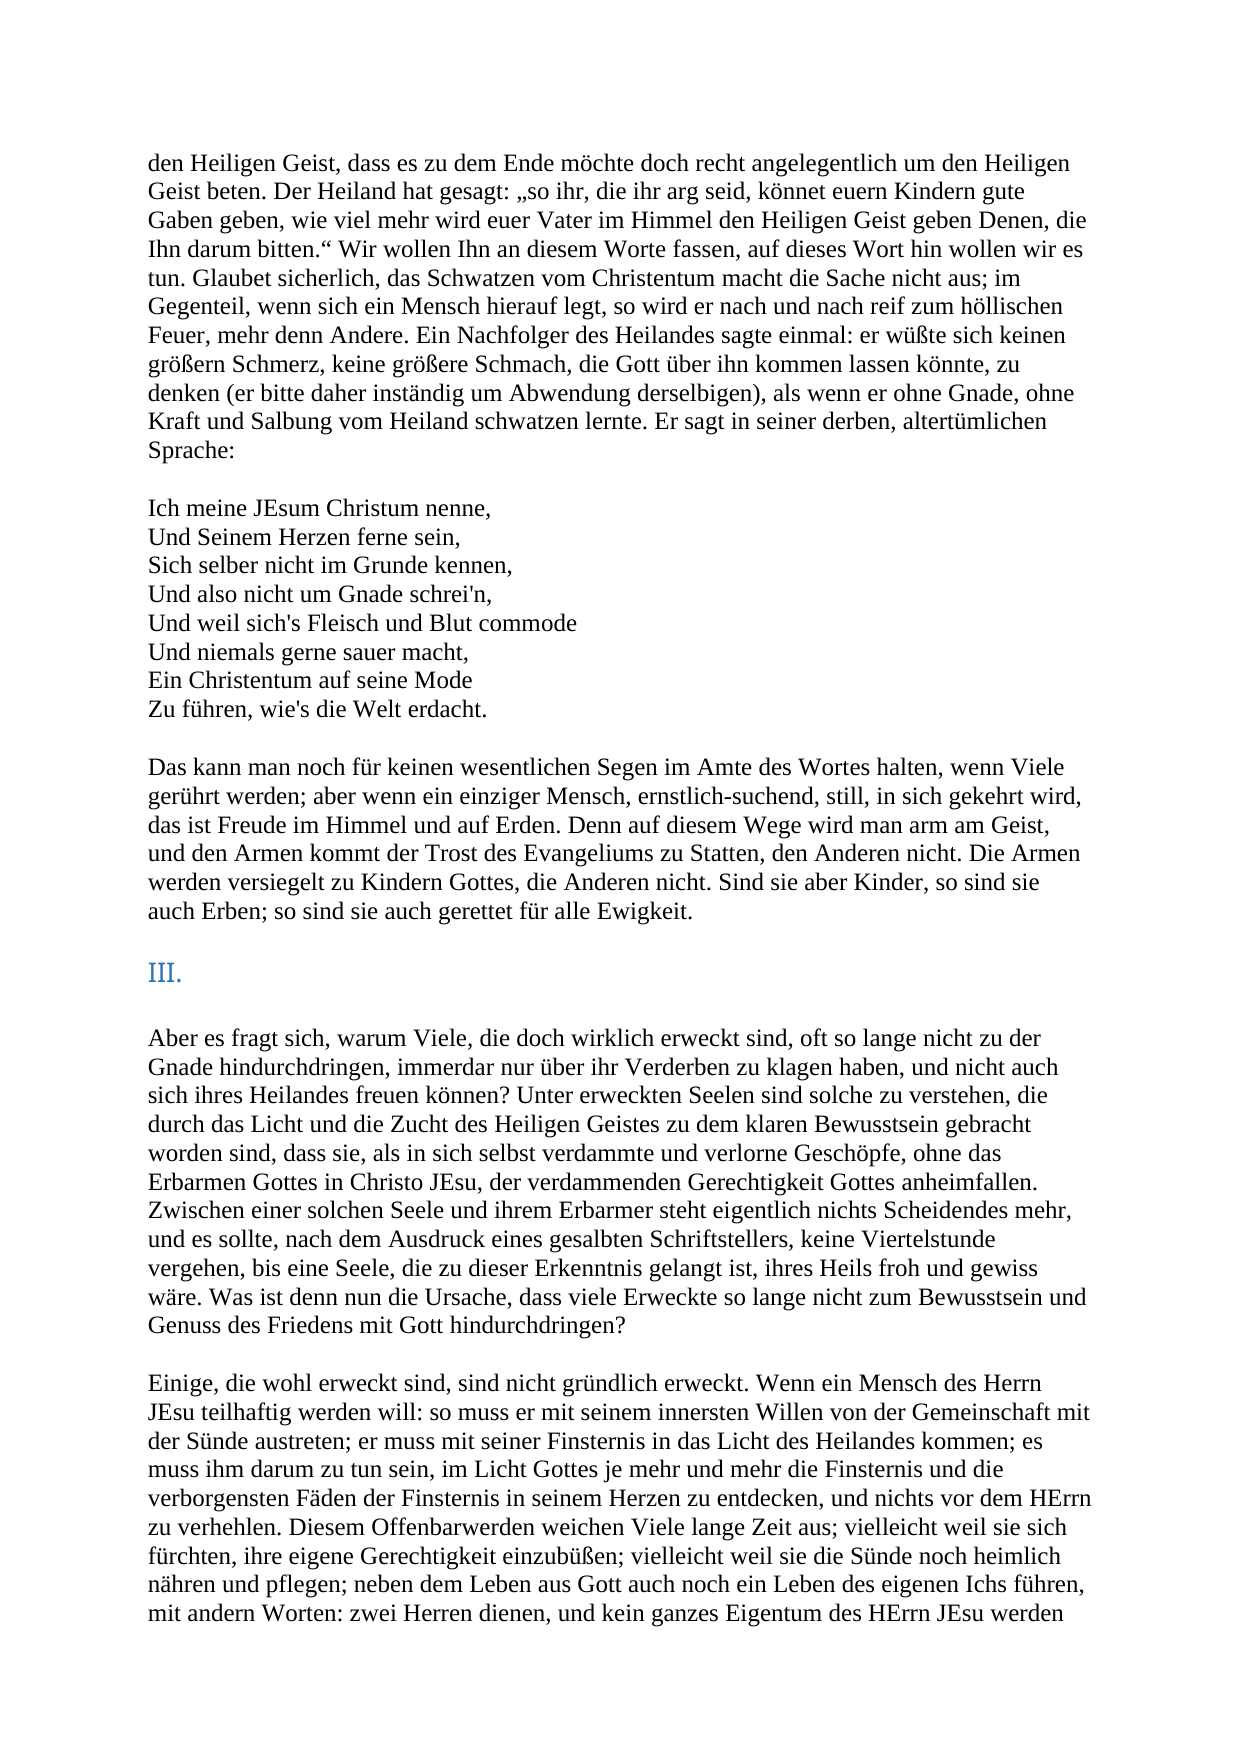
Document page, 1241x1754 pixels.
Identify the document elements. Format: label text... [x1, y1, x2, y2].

text Aber es fragt sich, warum Viele, die doch wirklich erweckt sind, oft so lange nicht zu der Gnade hindurchdringen, immerdar nur über ihr Verderben zu klagen haben, und nicht auch sich ihres Heilandes freuen können? Unter erweckten Seelen sind solche zu verstehen, die durch das Licht und die Zucht des Heiligen Geistes zu dem klaren Bewusstsein gebracht worden sind, dass sie, als in sich selbst verdammte und verlorne Geschöpfe, ohne das Erbarmen Gottes in Christo JEsu, der verdammenden Gerechtigkeit Gottes anheimfallen. Zwischen einer solchen Seele und ihrem Erbarmer steht eigentlich nichts Scheidendes mehr, und es sollte, nach dem Ausdruck eines gesalbten Schriftstellers, keine Viertelstunde vergehen, bis eine Seele, die zu dieser Erkenntnis gelangt ist, ihres Heils froh und gewiss wäre. Was ist denn nun die Ursache, dass viele Erweckte so lange nicht zum Bewusstsein und Genuss des Friedens mit Gott hindurchdringen? [148, 1023, 1093, 1339]
text Ich meine JEsum Christum nenne, Und Seinem Herzen ferne sein, Sich selber nicht im Grunde kennen, Und also nicht um Gnade schrei'n, Und weil sich's Fleisch und Blut commode Und niemals gerne sauer macht, Ein Christentum auf seine Mode Zu führen, wie's die Welt erdacht. [148, 493, 1093, 723]
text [148, 1368, 1093, 1627]
subtitle III. [148, 954, 1093, 991]
text Das kann man noch für keinen wesentlichen Segen im Amte des Wortes halten, wenn Viele gerührt werden; aber wenn ein einziger Mensch, ernstlich-suchend, still, in sich gekehrt wird, das ist Freude im Himmel und auf Erden. Denn auf diesem Wege wird man arm am Geist, und den Armen kommt der Trost des Evangeliums zu Statten, den Anderen nicht. Die Armen werden versiegelt zu Kindern Gottes, die Anderen nicht. Sind sie aber Kinder, so sind sie auch Erben; so sind sie auch gerettet für alle Ewigkeit. [148, 752, 1093, 925]
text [148, 148, 1093, 464]
